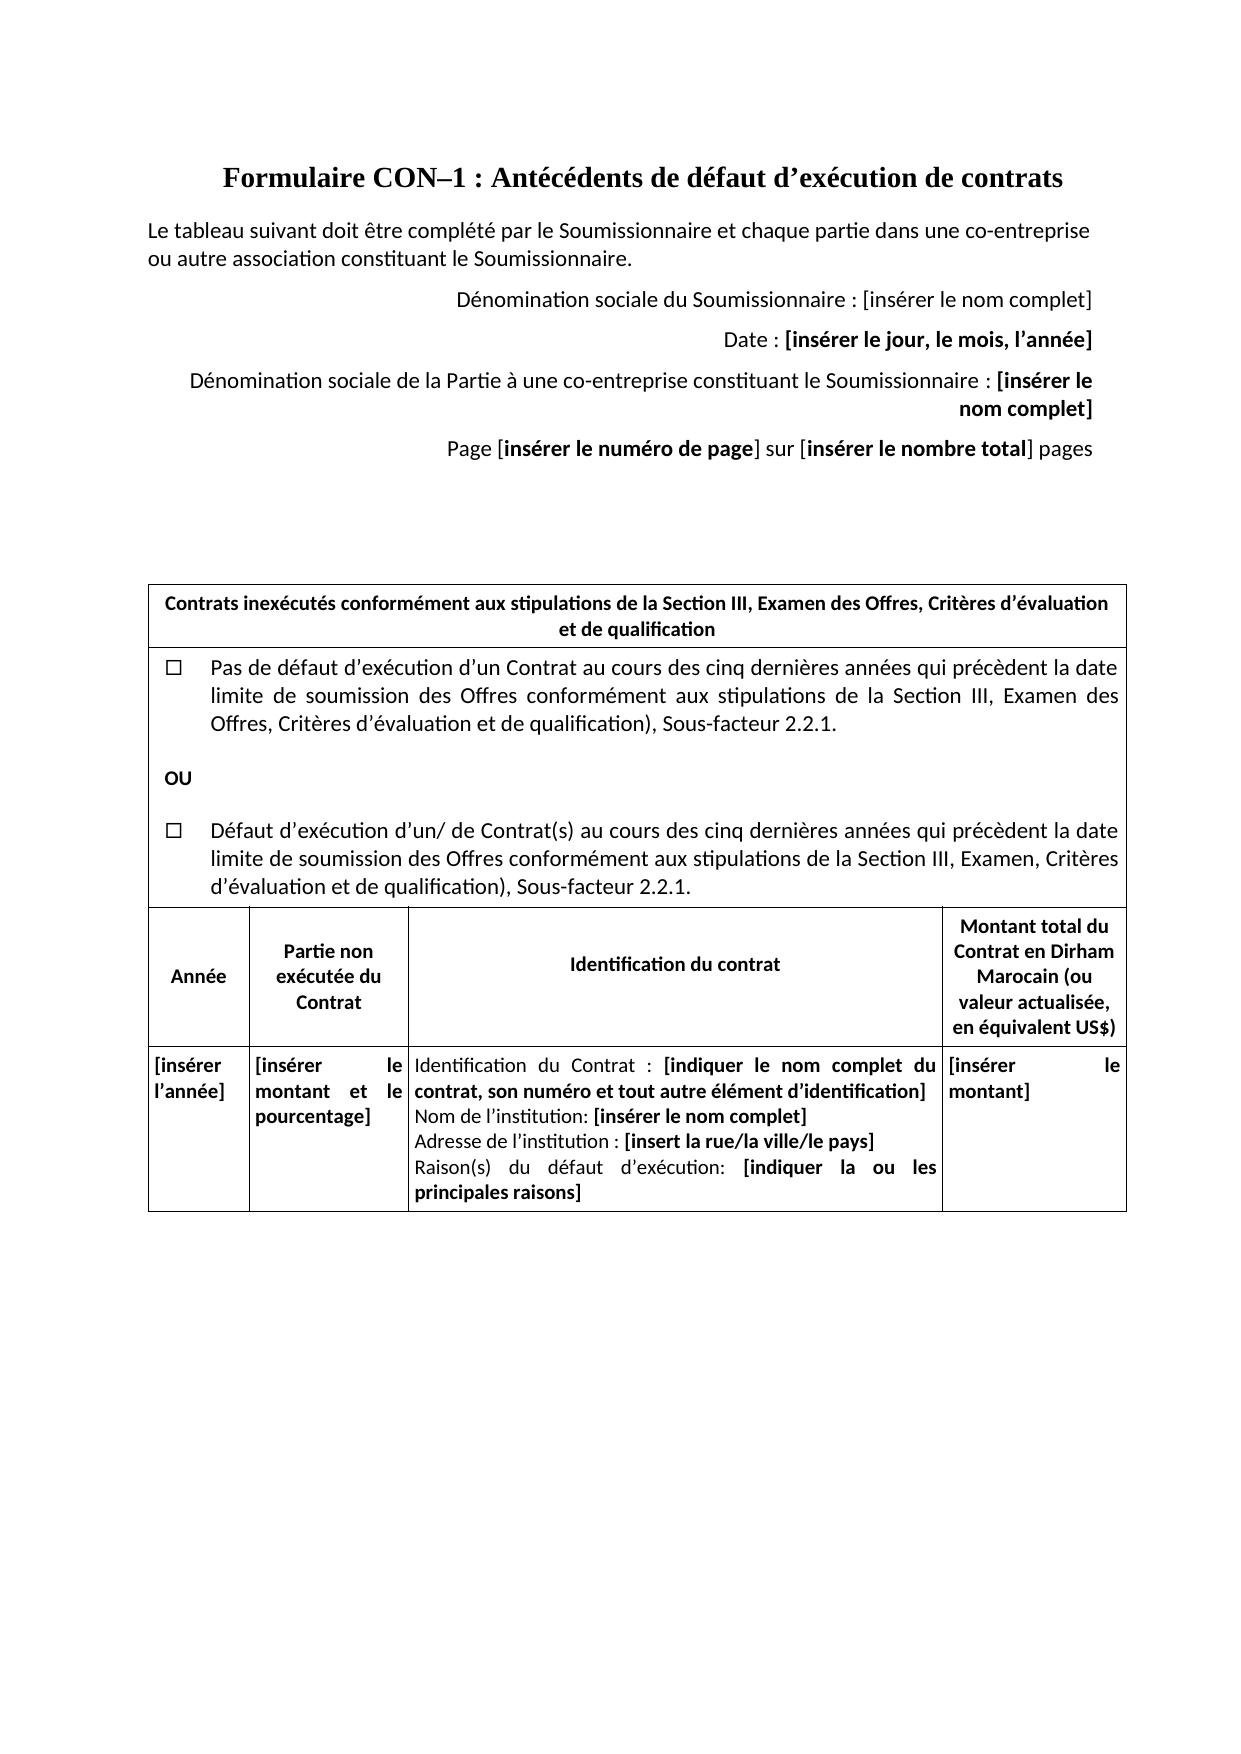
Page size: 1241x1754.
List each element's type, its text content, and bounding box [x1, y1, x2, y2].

text Page [insérer le numéro de page] sur [insérer le nombre total] pages [148, 434, 1093, 462]
subtitle Formulaire CON–1 : Antécédents de défaut d’exécution de contrats [223, 160, 1093, 194]
table_cell [insérer le montant et le pourcentage] [250, 1047, 408, 1211]
table_cell [insérer le montant] [943, 1047, 1126, 1211]
table_cell Identification du Contrat : [indiquer le nom complet du contrat, son numéro et tout autre élément d’identification] Nom de l’institution: [insérer le nom complet] Adresse de l’institution : [insert la rue/la ville/le pays] Raison(s) du défaut d’exécution: [indiquer la ou les principales raisons] [409, 1047, 942, 1211]
table_cell Partie non exécutée du Contrat [250, 908, 408, 1046]
text Le tableau suivant doit être complété par le Soumissionnaire et chaque partie dans une co-entreprise ou autre association constituant le Soumissionnaire. [148, 216, 1093, 272]
table_cell Identification du contrat [409, 908, 942, 1046]
text Dénomination sociale du Soumissionnaire : [insérer le nom complet] [148, 285, 1093, 313]
table_cell Montant total du Contrat en Dirham Marocain (ou valeur actualisée, en équivalent US$) [943, 908, 1126, 1046]
text Dénomination sociale de la Partie à une co-entreprise constituant le Soumissionnaire : [insérer le nom complet] [148, 366, 1093, 422]
table_cell Année [149, 908, 249, 1046]
table_cell [insérer l’année] [149, 1047, 249, 1211]
text Date : [insérer le jour, le mois, l’année] [148, 325, 1093, 353]
table_header Contrats inexécutés conformément aux stipulations de la Section III, Examen des Offres, Critères d’évaluation et de qualification [149, 585, 1126, 647]
table_cell Pas de défaut d’exécution d’un Contrat au cours des cinq dernières années qui précèdent la date limite de soumission des Offres conformément aux stipulations de la Section III, Examen des Offres, Critères d’évaluation et de qualification), Sous-facteur 2.2.1. OU Défaut d’exécution d’un/ de Contrat(s) au cours des cinq dernières années qui précèdent la date limite de soumission des Offres conformément aux stipulations de la Section III, Examen, Critères d’évaluation et de qualification), Sous-facteur 2.2.1. [149, 648, 1126, 906]
